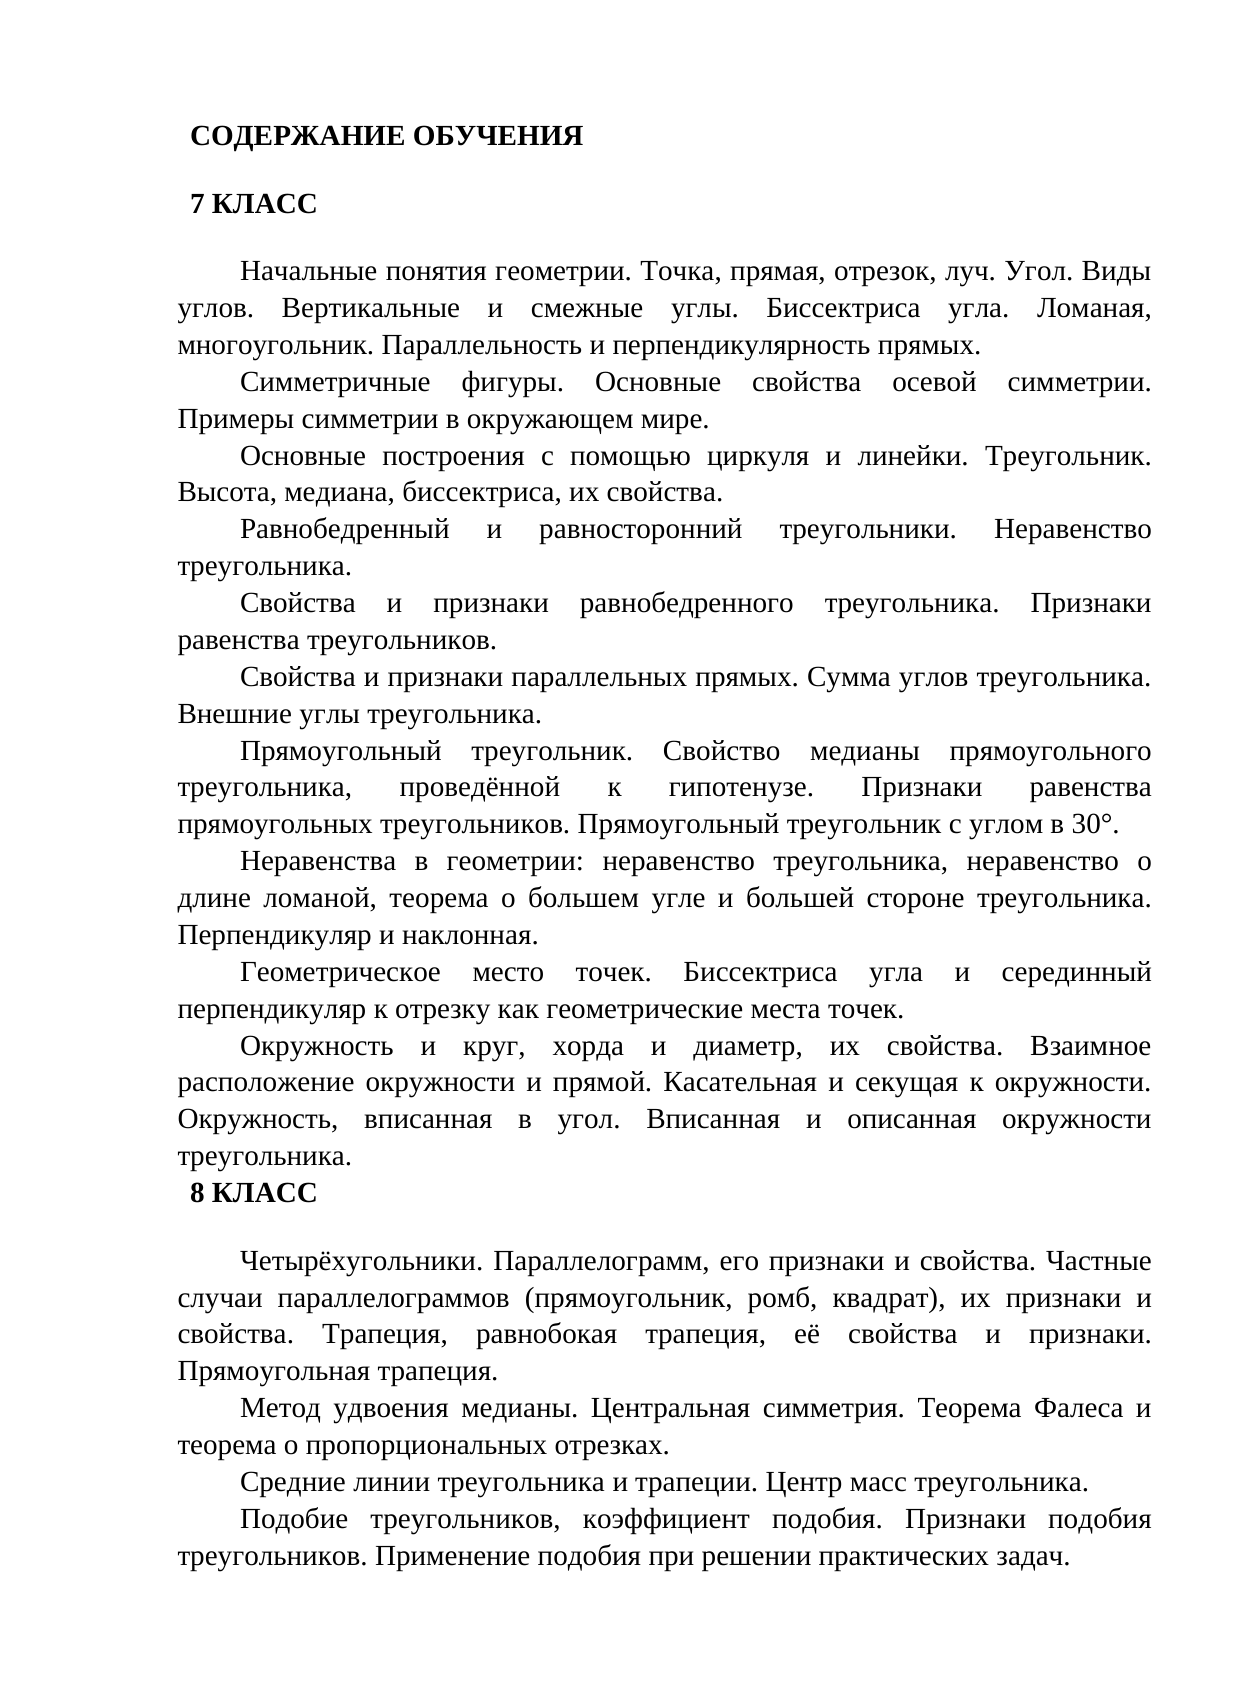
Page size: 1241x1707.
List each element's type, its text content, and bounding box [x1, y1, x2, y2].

text Начальные понятия геометрии. Точка, прямая, отрезок, луч. Угол. Виды углов. Вертикальные и смежные углы. Биссектриса угла. Ломаная, многоугольник. Параллельность и перпендикулярность прямых. [177, 253, 1152, 361]
text Геометрическое место точек. Биссектриса угла и серединный перпендикуляр к отрезку как геометрические места точек. [177, 954, 1152, 1024]
text Прямоугольный треугольник. Свойство медианы прямоугольного треугольника, проведённой к гипотенузе. Признаки равенства прямоугольных треугольников. Прямоугольный треугольник с углом в 30°. [177, 733, 1152, 840]
text СОДЕРЖАНИЕ ОБУЧЕНИЯ [190, 118, 1152, 152]
text Метод удвоения медианы. Центральная симметрия. Теорема Фалеса и теорема о пропорциональных отрезках. [177, 1390, 1152, 1461]
text Свойства и признаки параллельных прямых. Сумма углов треугольника. Внешние углы треугольника. [177, 659, 1152, 729]
text Подобие треугольников, коэффициент подобия. Признаки подобия треугольников. Применение подобия при решении практических задач. [177, 1501, 1152, 1571]
text Окружность и круг, хорда и диаметр, их свойства. Взаимное расположение окружности и прямой. Касательная и секущая к окружности. Окружность, вписанная в угол. Вписанная и описанная окружности треугольника. [177, 1028, 1152, 1172]
text Четырёхугольники. Параллелограмм, его признаки и свойства. Частные случаи параллелограммов (прямоугольник, ромб, квадрат), их признаки и свойства. Трапеция, равнобокая трапеция, её свойства и признаки. Прямоугольная трапеция. [177, 1243, 1152, 1387]
text Симметричные фигуры. Основные свойства осевой симметрии. Примеры симметрии в окружающем мире. [177, 364, 1152, 434]
text Основные построения с помощью циркуля и линейки. Треугольник. Высота, медиана, биссектриса, их свойства. [177, 438, 1152, 508]
text 8 КЛАСС [190, 1175, 1152, 1209]
text Неравенства в геометрии: неравенство треугольника, неравенство о длине ломаной, теорема о большем угле и большей стороне треугольника. Перпендикуляр и наклонная. [177, 843, 1152, 951]
text Свойства и признаки равнобедренного треугольника. Признаки равенства треугольников. [177, 585, 1152, 656]
text Средние линии треугольника и трапеции. Центр масс треугольника. [177, 1464, 1152, 1498]
text 7 КЛАСС [190, 186, 1152, 219]
text Равнобедренный и равносторонний треугольники. Неравенство треугольника. [177, 511, 1152, 582]
